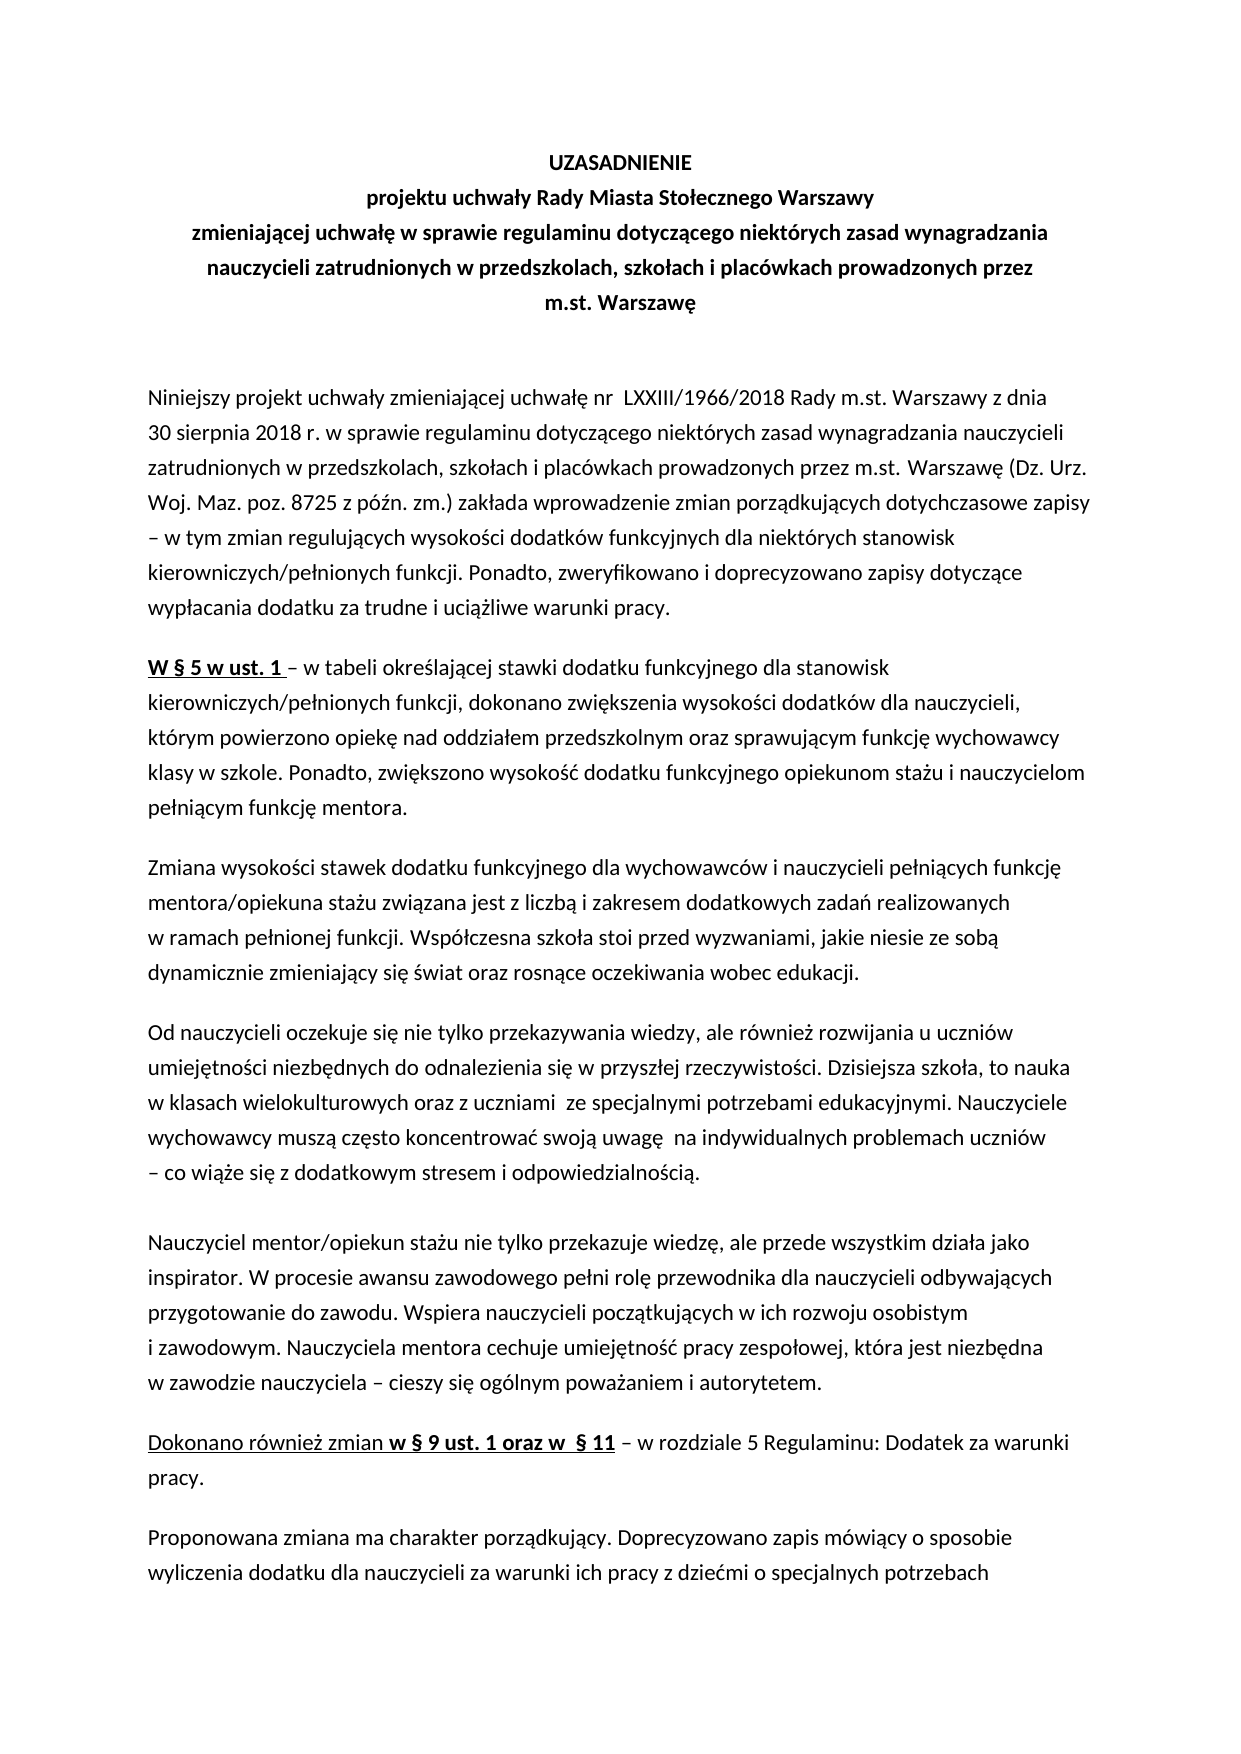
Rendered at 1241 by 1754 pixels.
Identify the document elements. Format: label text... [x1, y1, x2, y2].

text Niniejszy projekt uchwały zmieniającej uchwałę nr LXXIII/1966/2018 Rady m.st. Warszawy z dnia 30 sierpnia 2018 r. w sprawie regulaminu dotyczącego niektórych zasad wynagradzania nauczycieli zatrudnionych w przedszkolach, szkołach i placówkach prowadzonych przez m.st. Warszawę (Dz. Urz. Woj. Maz. poz. 8725 z późn. zm.) zakłada wprowadzenie zmian porządkujących dotychczasowe zapisy – w tym zmian regulujących wysokości dodatków funkcyjnych dla niektórych stanowisk kierowniczych/pełnionych funkcji. Ponadto, zweryfikowano i doprecyzowano zapisy dotyczące wypłacania dodatku za trudne i uciążliwe warunki pracy. [148, 383, 1093, 621]
text projektu uchwały Rady Miasta Stołecznego Warszawy [148, 183, 1093, 211]
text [148, 1523, 1093, 1586]
text zmieniającej uchwałę w sprawie regulaminu dotyczącego niektórych zasad wynagradzania nauczycieli zatrudnionych w przedszkolach, szkołach i placówkach prowadzonych przez m.st. Warszawę [148, 218, 1093, 316]
text Od nauczycieli oczekuje się nie tylko przekazywania wiedzy, ale również rozwijania u uczniów umiejętności niezbędnych do odnalezienia się w przyszłej rzeczywistości. Dzisiejsza szkoła, to nauka w klasach wielokulturowych oraz z uczniami ze specjalnymi potrzebami edukacyjnymi. Nauczyciele wychowawcy muszą często koncentrować swoją uwagę na indywidualnych problemach uczniów [148, 1018, 1093, 1151]
text Dokonano również zmian w § 9 ust. 1 oraz w § 11 – w rozdziale 5 Regulaminu: Dodatek za warunki pracy. [148, 1428, 1093, 1491]
text Zmiana wysokości stawek dodatku funkcyjnego dla wychowawców i nauczycieli pełniących funkcję mentora/opiekuna stażu związana jest z liczbą i zakresem dodatkowych zadań realizowanych w ramach pełnionej funkcji. Współczesna szkoła stoi przed wyzwaniami, jakie niesie ze sobą dynamicznie zmieniający się świat oraz rosnące oczekiwania wobec edukacji. [148, 853, 1093, 986]
text W § 5 w ust. 1 – w tabeli określającej stawki dodatku funkcyjnego dla stanowisk kierowniczych/pełnionych funkcji, dokonano zwiększenia wysokości dodatków dla nauczycieli, którym powierzono opiekę nad oddziałem przedszkolnym oraz sprawującym funkcję wychowawcy klasy w szkole. Ponadto, zwiększono wysokość dodatku funkcyjnego opiekunom stażu i nauczycielom pełniącym funkcję mentora. [148, 653, 1093, 821]
text UZASADNIENIE [148, 148, 1093, 176]
text Nauczyciel mentor/opiekun stażu nie tylko przekazuje wiedzę, ale przede wszystkim działa jako inspirator. W procesie awansu zawodowego pełni rolę przewodnika dla nauczycieli odbywających przygotowanie do zawodu. Wspiera nauczycieli początkujących w ich rozwoju osobistym i zawodowym. Nauczyciela mentora cechuje umiejętność pracy zespołowej, która jest niezbędna w zawodzie nauczyciela – cieszy się ogólnym poważaniem i autorytetem. [148, 1228, 1093, 1396]
text – co wiąże się z dodatkowym stresem i odpowiedzialnością. [148, 1158, 1093, 1186]
